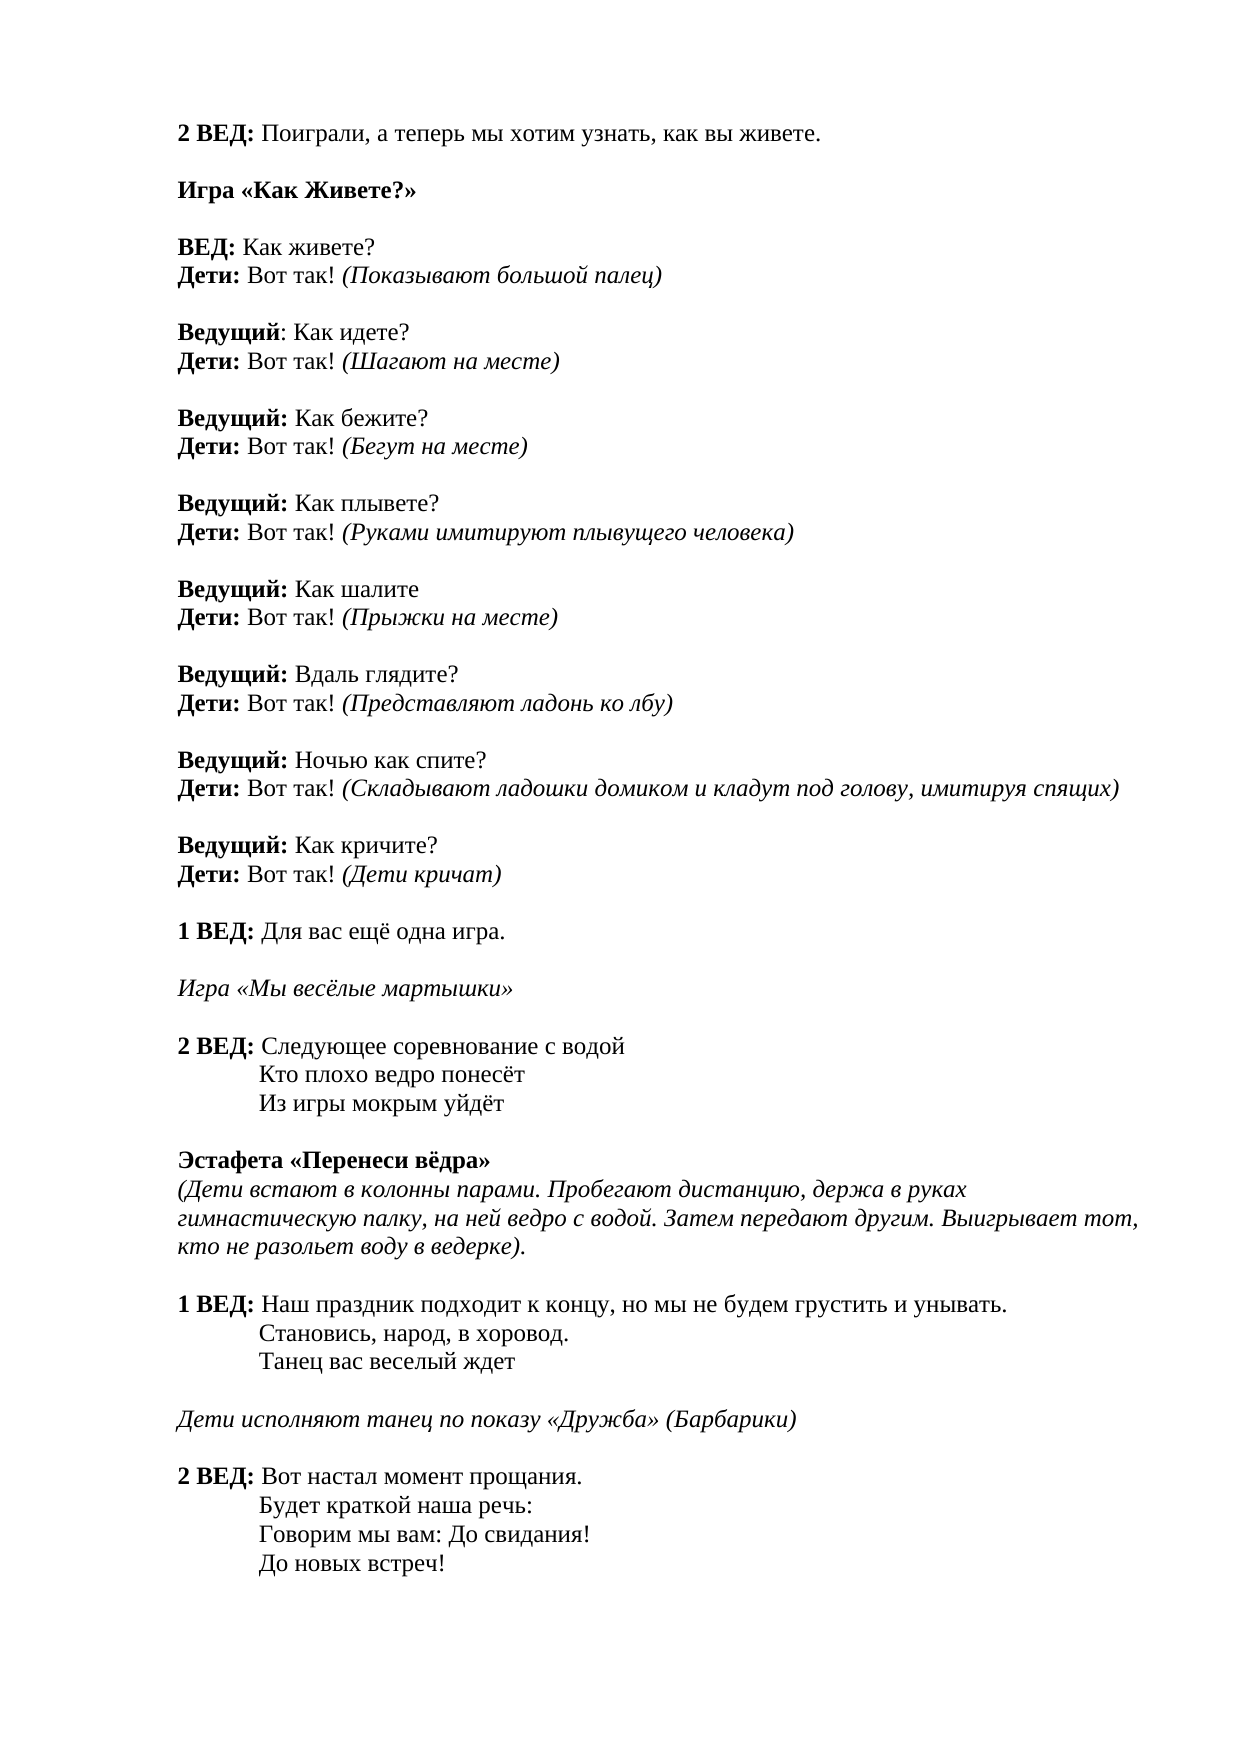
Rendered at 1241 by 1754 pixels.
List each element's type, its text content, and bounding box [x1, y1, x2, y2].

text Ведущий: Как идете? Дети: Вот так! (Шагают на месте) [177, 317, 1152, 403]
text Эстафета «Перенеси вёдра» (Дети встают в колонны парами. Пробегают дистанцию, держа в руках гимнастическую палку, на ней ведро с водой. Затем передают другим. Выигрывает тот, кто не разольет воду в ведерке). 1 ВЕД: Наш праздник подходит к концу, но мы не будем грустить и унывать. Становись, народ, в хоровод. Танец вас веселый ждет [177, 1145, 1152, 1375]
text 2 ВЕД: Следующее соревнование с водой Кто плохо ведро понесёт Из игры мокрым уйдёт [177, 1002, 1152, 1145]
text Ведущий: Ночью как спите? Дети: Вот так! (Складывают ладошки домиком и кладут под голову, имитируя спящих) [177, 745, 1152, 830]
text Игра «Мы весёлые мартышки» [177, 973, 1152, 1002]
text Ведущий: Как кричите? Дети: Вот так! (Дети кричат) [177, 830, 1152, 916]
text ВЕД: Как живете? Дети: Вот так! (Показывают большой палец) [177, 232, 1152, 317]
text Ведущий: Как бежите? Дети: Вот так! (Бегут на месте) [177, 403, 1152, 488]
text Ведущий: Как шалите Дети: Вот так! (Прыжки на месте) [177, 574, 1152, 659]
text Игра «Как Живете?» [177, 175, 1152, 232]
text Дети исполняют танец по показу «Дружба» (Барбарики) [177, 1404, 1152, 1433]
text Ведущий: Вдаль глядите? Дети: Вот так! (Представляют ладонь ко лбу) [177, 659, 1152, 745]
text Ведущий: Как плывете? Дети: Вот так! (Руками имитируют плывущего человека) [177, 488, 1152, 574]
text 1 ВЕД: Для вас ещё одна игра. [177, 916, 1152, 944]
text 2 ВЕД: Вот настал момент прощания. Будет краткой наша речь: Говорим мы вам: До свидания! До новых встреч! [177, 1433, 1152, 1577]
text 2 ВЕД: Поиграли, а теперь мы хотим узнать, как вы живете. [177, 118, 1152, 175]
